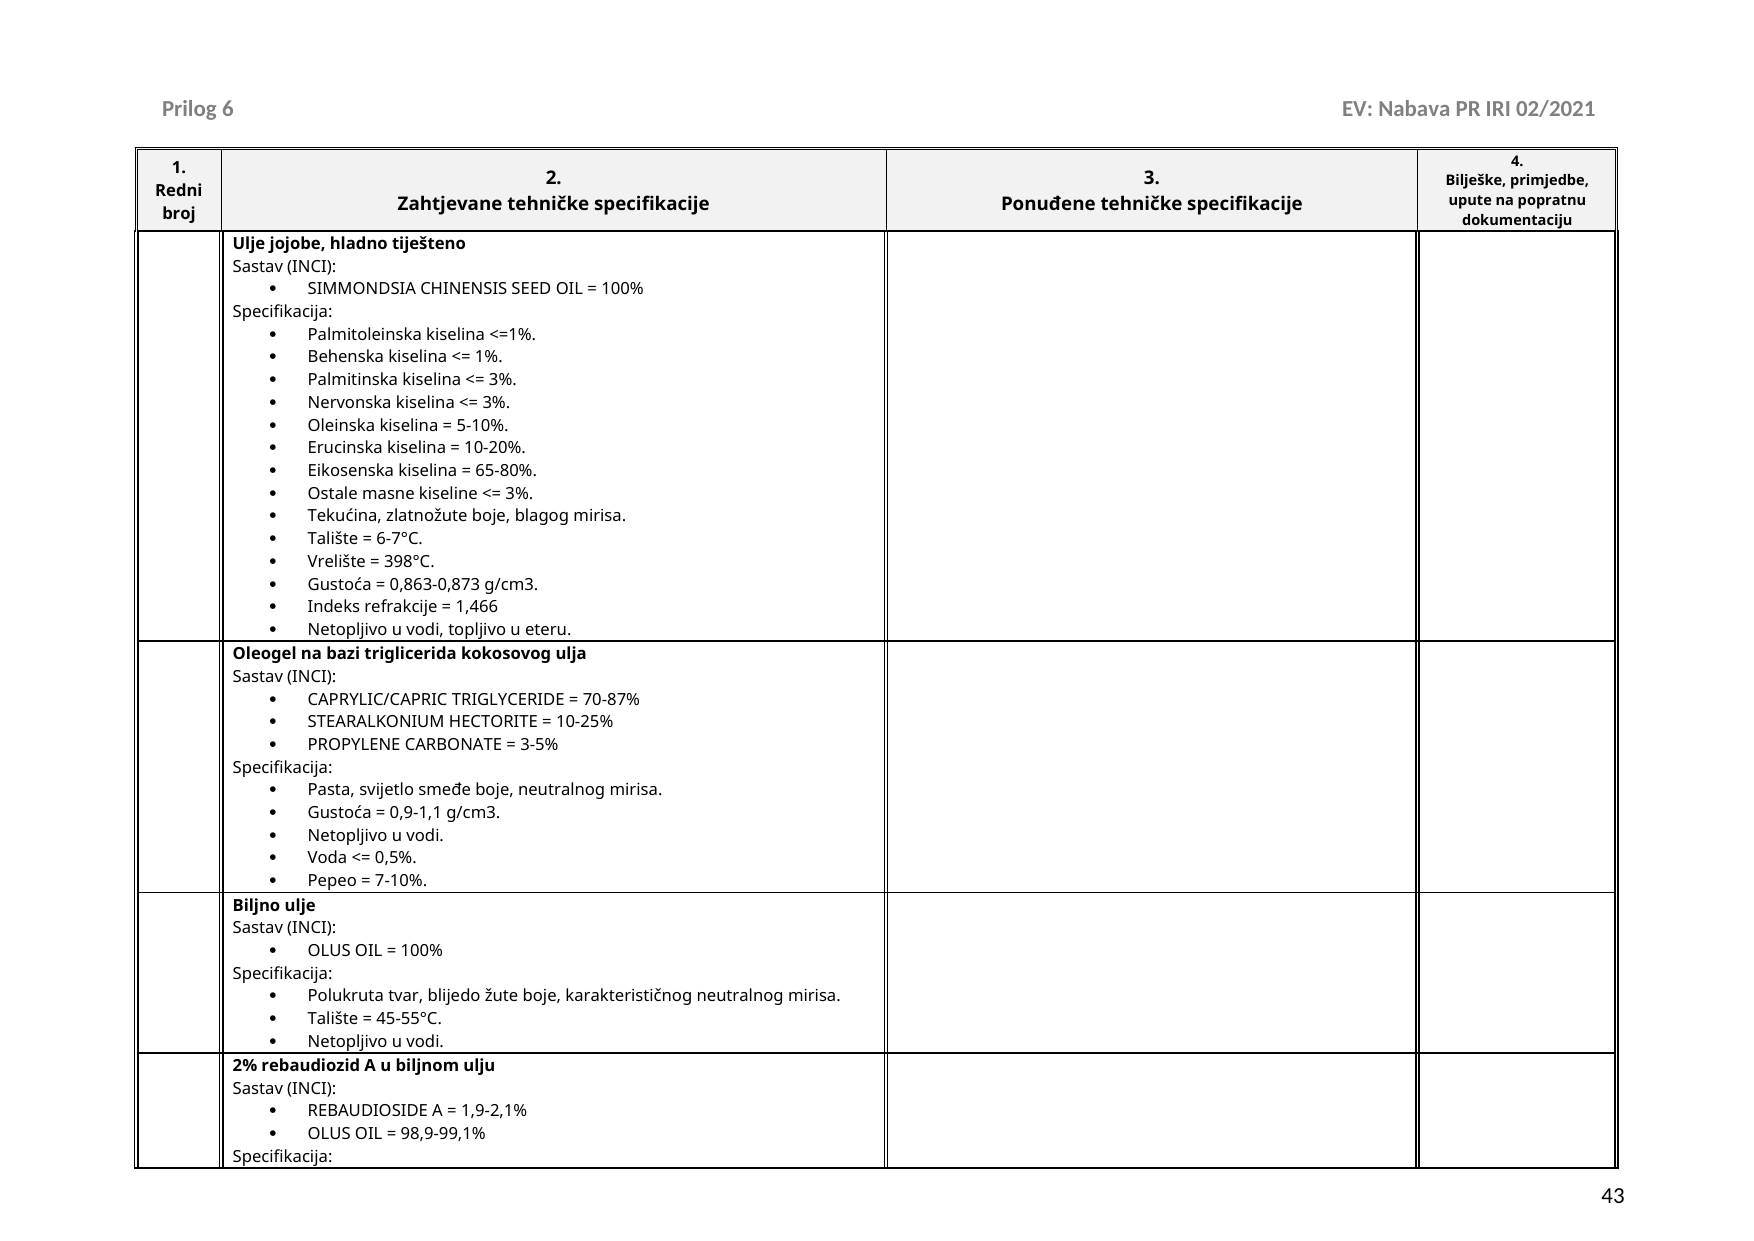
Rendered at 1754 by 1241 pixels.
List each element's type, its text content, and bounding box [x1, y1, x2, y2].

table_cell Biljno ulje Sastav (INCI): OLUS OIL = 100% Specifikacija: Polukruta tvar, blijedo žute boje, karakterističnog neutralnog mirisa. Talište = 45-55°C. Netopljivo u vodi. [224, 893, 884, 1052]
table_cell [888, 893, 1415, 1052]
table_cell [888, 642, 1415, 892]
table_cell [1420, 893, 1614, 1052]
table_cell [139, 893, 219, 1052]
table_cell [1420, 232, 1614, 640]
table_header 2. Zahtjevane tehničke specifikacije [222, 150, 886, 230]
table_cell [888, 1054, 1415, 1167]
table_cell [139, 1054, 219, 1167]
table_cell [1420, 642, 1614, 892]
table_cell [224, 1054, 884, 1167]
table_header 3. Ponuđene tehničke specifikacije [887, 150, 1417, 230]
table_cell [1420, 1054, 1614, 1167]
table_cell [139, 232, 219, 640]
table_header 4. Bilješke, primjedbe, upute na popratnu dokumentaciju [1418, 150, 1615, 230]
table_header 1. Redni broj [138, 150, 221, 230]
table_cell Ulje jojobe, hladno tiješteno Sastav (INCI): SIMMONDSIA CHINENSIS SEED OIL = 100% Specifikacija: Palmitoleinska kiselina <=1%. Behenska kiselina <= 1%. Palmitinska kiselina <= 3%. Nervonska kiselina <= 3%. Oleinska kiselina = 5-10%. Erucinska kiselina = 10-20%. Eikosenska kiselina = 65-80%. Ostale masne kiseline <= 3%. Tekućina, zlatnožute boje, blagog mirisa. Talište = 6-7°C. Vrelište = 398°C. Gustoća = 0,863-0,873 g/cm3. Indeks refrakcije = 1,466 Netopljivo u vodi, topljivo u eteru. [224, 232, 884, 640]
table_cell [139, 642, 219, 892]
table_cell Oleogel na bazi triglicerida kokosovog ulja Sastav (INCI): CAPRYLIC/CAPRIC TRIGLYCERIDE = 70-87% STEARALKONIUM HECTORITE = 10-25% PROPYLENE CARBONATE = 3-5% Specifikacija: Pasta, svijetlo smeđe boje, neutralnog mirisa. Gustoća = 0,9-1,1 g/cm3. Netopljivo u vodi. Voda <= 0,5%. Pepeo = 7-10%. [224, 642, 884, 892]
table_cell [888, 232, 1415, 640]
